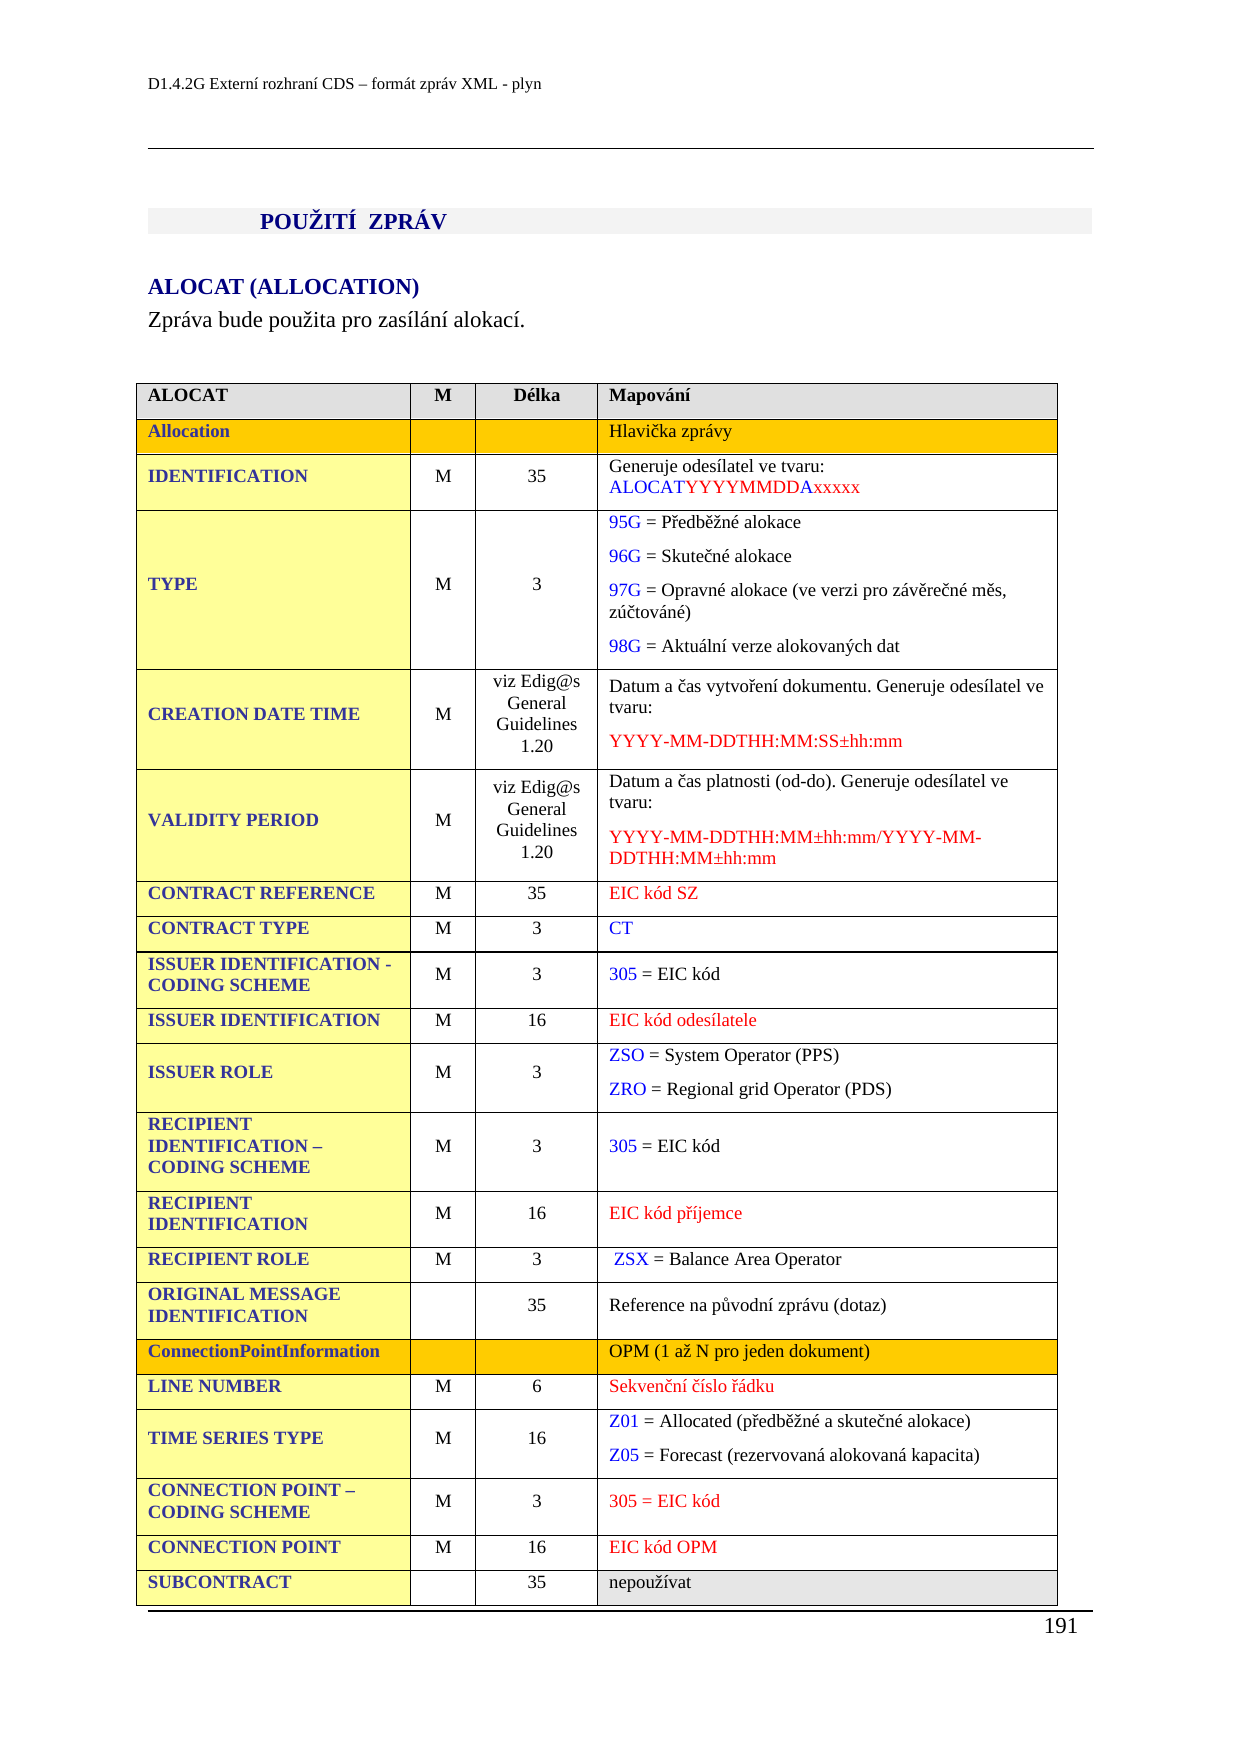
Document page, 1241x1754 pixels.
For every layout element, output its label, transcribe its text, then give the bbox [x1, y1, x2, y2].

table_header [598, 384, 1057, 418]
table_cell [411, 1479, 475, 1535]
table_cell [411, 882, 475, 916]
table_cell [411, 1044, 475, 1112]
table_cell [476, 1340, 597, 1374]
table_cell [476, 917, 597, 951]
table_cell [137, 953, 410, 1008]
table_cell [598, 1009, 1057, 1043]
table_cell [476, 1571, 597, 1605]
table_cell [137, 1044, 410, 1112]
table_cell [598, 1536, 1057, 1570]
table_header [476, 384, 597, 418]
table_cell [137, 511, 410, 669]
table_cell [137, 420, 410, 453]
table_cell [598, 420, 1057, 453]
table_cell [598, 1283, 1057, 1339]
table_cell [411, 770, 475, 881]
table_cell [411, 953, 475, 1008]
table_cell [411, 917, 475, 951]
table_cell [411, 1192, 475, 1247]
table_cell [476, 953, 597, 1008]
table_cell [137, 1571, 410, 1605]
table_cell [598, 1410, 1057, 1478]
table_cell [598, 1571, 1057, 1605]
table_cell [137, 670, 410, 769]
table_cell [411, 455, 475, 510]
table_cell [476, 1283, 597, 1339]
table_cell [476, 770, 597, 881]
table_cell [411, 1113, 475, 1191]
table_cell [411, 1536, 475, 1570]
subtitle Použití zpráv [148, 208, 1092, 234]
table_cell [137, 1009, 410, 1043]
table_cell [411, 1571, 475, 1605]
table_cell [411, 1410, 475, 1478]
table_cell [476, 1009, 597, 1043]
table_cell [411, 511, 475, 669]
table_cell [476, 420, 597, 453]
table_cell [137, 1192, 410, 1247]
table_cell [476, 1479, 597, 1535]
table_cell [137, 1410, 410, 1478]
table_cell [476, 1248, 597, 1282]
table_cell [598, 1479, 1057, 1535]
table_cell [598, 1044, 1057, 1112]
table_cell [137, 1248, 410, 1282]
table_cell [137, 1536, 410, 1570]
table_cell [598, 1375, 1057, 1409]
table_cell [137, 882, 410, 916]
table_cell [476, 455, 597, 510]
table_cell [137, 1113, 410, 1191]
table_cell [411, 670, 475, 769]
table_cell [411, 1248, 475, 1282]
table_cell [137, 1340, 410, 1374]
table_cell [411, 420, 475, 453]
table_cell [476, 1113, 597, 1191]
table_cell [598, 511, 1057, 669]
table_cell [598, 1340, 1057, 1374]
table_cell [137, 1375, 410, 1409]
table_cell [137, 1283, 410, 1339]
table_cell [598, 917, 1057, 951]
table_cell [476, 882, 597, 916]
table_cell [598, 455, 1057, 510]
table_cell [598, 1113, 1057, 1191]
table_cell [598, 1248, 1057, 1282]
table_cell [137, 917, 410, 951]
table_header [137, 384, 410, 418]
text Zpráva bude použita pro zasílání alokací. [148, 306, 1092, 332]
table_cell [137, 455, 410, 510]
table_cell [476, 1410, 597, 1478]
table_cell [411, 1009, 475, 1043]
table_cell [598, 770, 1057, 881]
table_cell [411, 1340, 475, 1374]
subtitle ALOCAT (Allocation) [148, 273, 1092, 299]
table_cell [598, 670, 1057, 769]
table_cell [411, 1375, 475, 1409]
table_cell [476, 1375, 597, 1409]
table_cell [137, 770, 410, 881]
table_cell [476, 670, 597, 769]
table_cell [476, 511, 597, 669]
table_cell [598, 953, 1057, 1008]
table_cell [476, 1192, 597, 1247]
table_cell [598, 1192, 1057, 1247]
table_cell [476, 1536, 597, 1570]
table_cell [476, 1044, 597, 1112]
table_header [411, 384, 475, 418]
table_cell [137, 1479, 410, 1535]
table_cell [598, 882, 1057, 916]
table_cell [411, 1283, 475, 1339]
